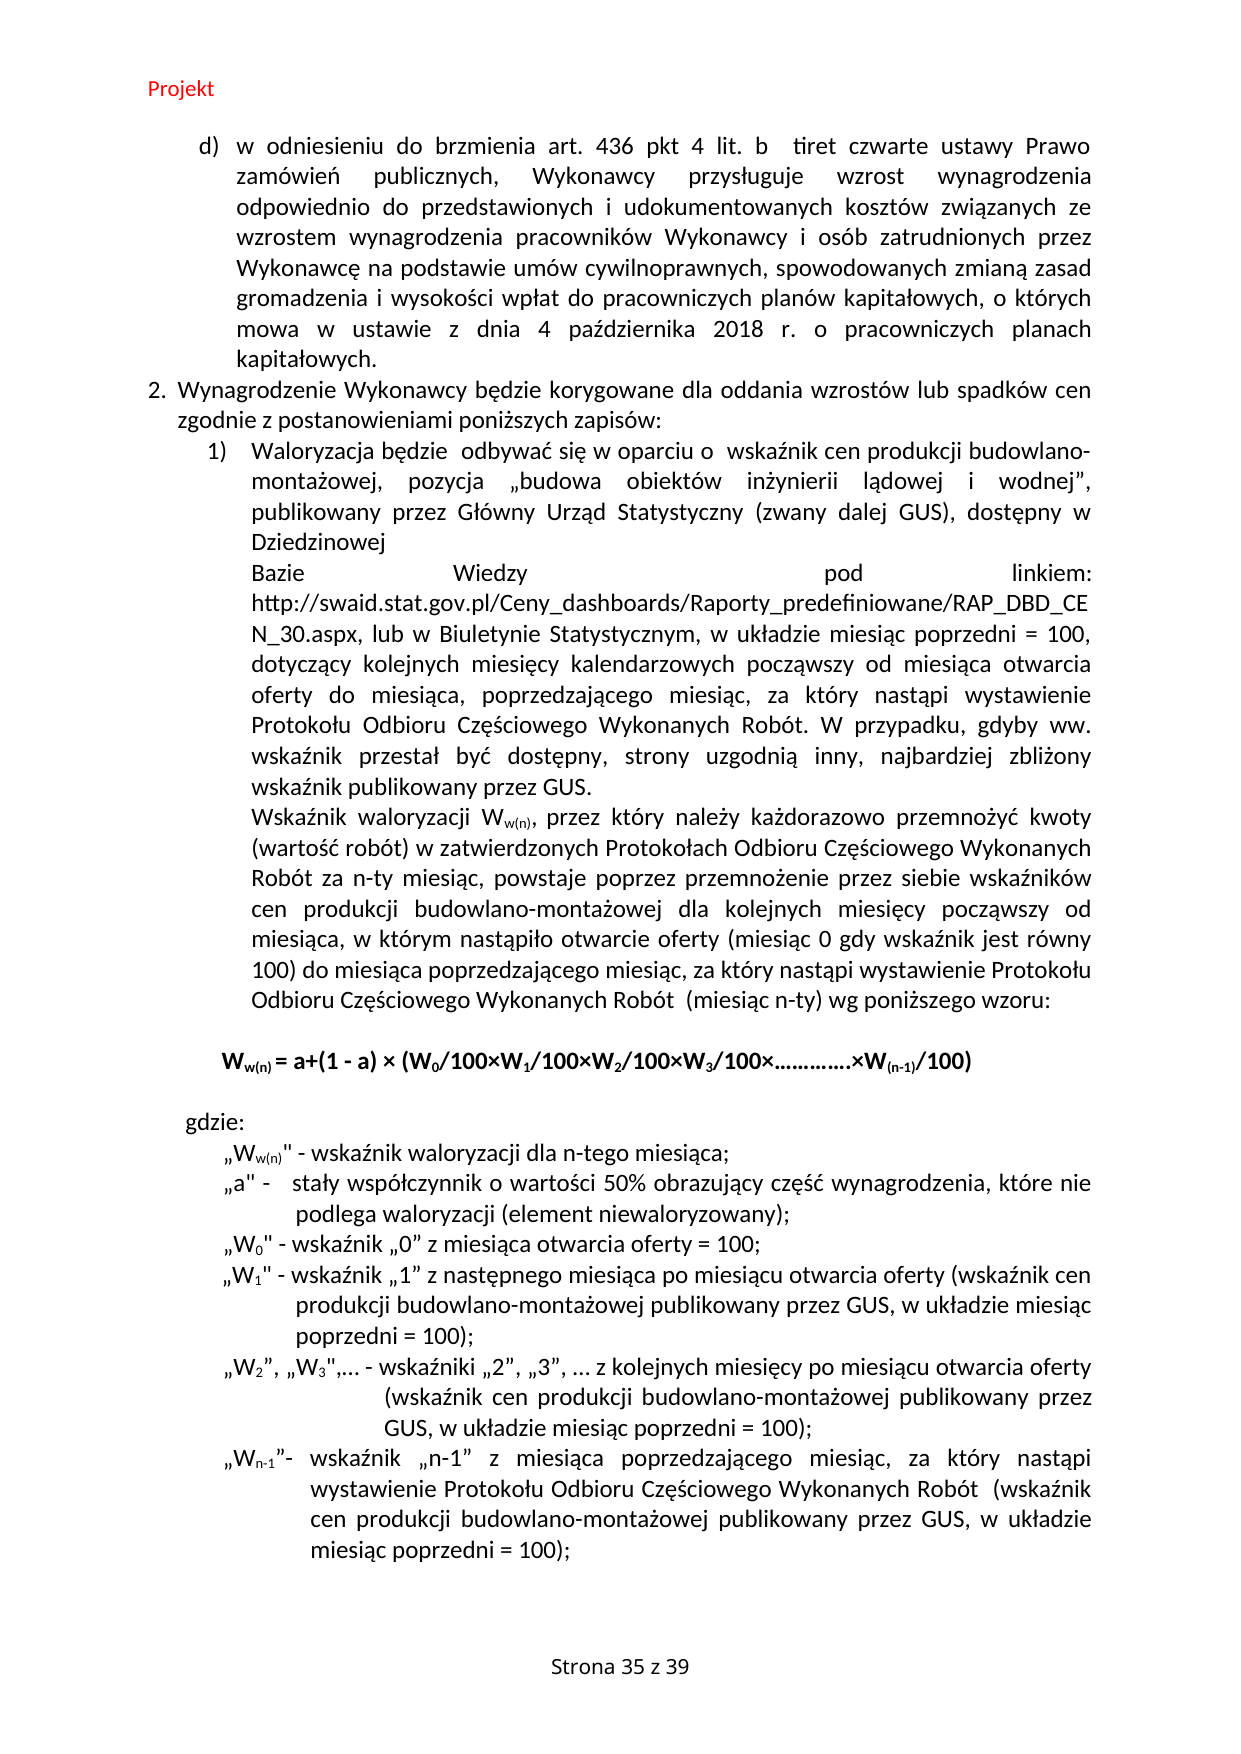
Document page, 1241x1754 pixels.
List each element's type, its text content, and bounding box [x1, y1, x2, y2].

text „Ww(n)" - wskaźnik waloryzacji dla n-tego miesiąca; [223, 1137, 1093, 1167]
text „W2”, „W3",… - wskaźniki „2”, „3”, … z kolejnych miesięcy po miesiącu otwarcia oferty (wskaźnik cen produkcji budowlano-montażowej publikowany przez GUS, w układzie miesiąc poprzedni = 100); [223, 1351, 1093, 1442]
text „a" - stały współczynnik o wartości 50% obrazujący część wynagrodzenia, które nie podlega waloryzacji (element niewaloryzowany); [223, 1167, 1093, 1228]
list Wynagrodzenie Wykonawcy będzie korygowane dla oddania wzrostów lub spadków cen zgodnie z postanowieniami poniższych zapisów: [148, 374, 1093, 435]
text „Wn-1”- wskaźnik „n-1” z miesiąca poprzedzającego miesiąc, za który nastąpi wystawienie Protokołu Odbioru Częściowego Wykonanych Robót (wskaźnik cen produkcji budowlano-montażowej publikowany przez GUS, w układzie miesiąc poprzedni = 100); [223, 1442, 1093, 1564]
text gdzie: [185, 1106, 1093, 1137]
text Wskaźnik waloryzacji Ww(n), przez który należy każdorazowo przemnożyć kwoty (wartość robót) w zatwierdzonych Protokołach Odbioru Częściowego Wykonanych Robót za n-ty miesiąc, powstaje poprzez przemnożenie przez siebie wskaźników cen produkcji budowlano-montażowej dla kolejnych miesięcy począwszy od miesiąca, w którym nastąpiło otwarcie oferty (miesiąc 0 gdy wskaźnik jest równy 100) do miesiąca poprzedzającego miesiąc, za który nastąpi wystawienie Protokołu Odbioru Częściowego Wykonanych Robót (miesiąc n-ty) wg poniższego wzoru: [251, 801, 1093, 1015]
text Ww(n) = a+(1 - a) × (W0/100×W1/100×W2/100×W3/100×………….×W(n-1)/100) [221, 1045, 1093, 1076]
text „W1" - wskaźnik „1” z następnego miesiąca po miesiącu otwarcia oferty (wskaźnik cen produkcji budowlano-montażowej publikowany przez GUS, w układzie miesiąc poprzedni = 100); [221, 1259, 1093, 1351]
list w odniesieniu do brzmienia art. 436 pkt 4 lit. b tiret czwarte ustawy Prawo zamówień publicznych, Wykonawcy przysługuje wzrost wynagrodzenia odpowiednio do przedstawionych i udokumentowanych kosztów związanych ze wzrostem wynagrodzenia pracowników Wykonawcy i osób zatrudnionych przez Wykonawcę na podstawie umów cywilnoprawnych, spowodowanych zmianą zasad gromadzenia i wysokości wpłat do pracowniczych planów kapitałowych, o których mowa w ustawie z dnia 4 października 2018 r. o pracowniczych planach kapitałowych. [199, 130, 1093, 374]
text „W0" - wskaźnik „0” z miesiąca otwarcia oferty = 100; [223, 1228, 1093, 1259]
list Waloryzacja będzie odbywać się w oparciu o wskaźnik cen produkcji budowlano-montażowej, pozycja „budowa obiektów inżynierii lądowej i wodnej”, publikowany przez Główny Urząd Statystyczny (zwany dalej GUS), dostępny w Dziedzinowej Bazie Wiedzy pod linkiem: http://swaid.stat.gov.pl/Ceny_dashboards/Raporty_predefiniowane/RAP_DBD_CEN_30.aspx, lub w Biuletynie Statystycznym, w układzie miesiąc poprzedni = 100, dotyczący kolejnych miesięcy kalendarzowych począwszy od miesiąca otwarcia oferty do miesiąca, poprzedzającego miesiąc, za który nastąpi wystawienie Protokołu Odbioru Częściowego Wykonanych Robót. W przypadku, gdyby ww. wskaźnik przestał być dostępny, strony uzgodnią inny, najbardziej zbliżony wskaźnik publikowany przez GUS. [207, 435, 1093, 801]
